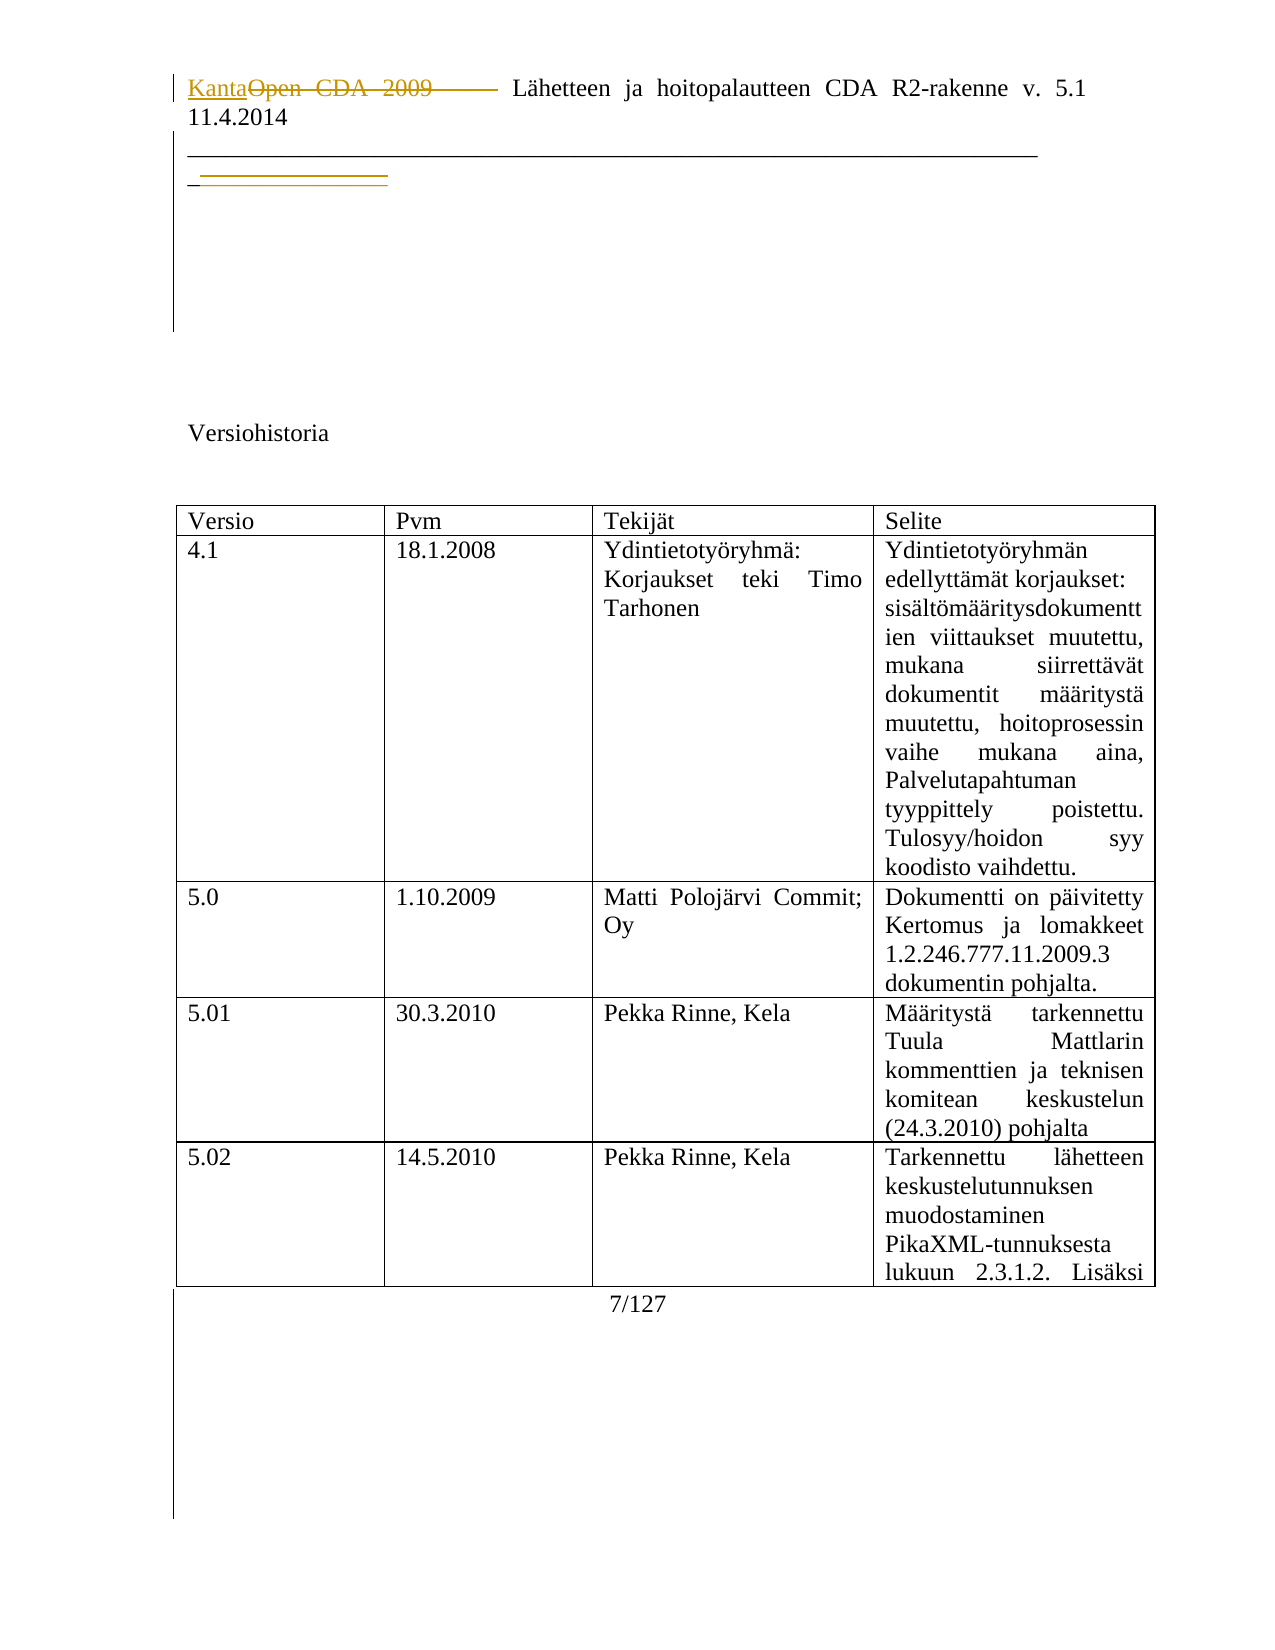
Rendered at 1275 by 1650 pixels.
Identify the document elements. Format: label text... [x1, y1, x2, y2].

table_cell 4.1 [177, 536, 384, 881]
table_cell Ydintietotyöryhmä: Korjaukset teki Timo Tarhonen [593, 536, 873, 881]
table_header Tekijät [593, 506, 873, 534]
text Versiohistoria [187, 418, 1087, 447]
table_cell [874, 1143, 1154, 1286]
table_cell 18.1.2008 [385, 536, 592, 881]
table_cell 14.5.2010 [385, 1143, 592, 1286]
table_cell Matti Polojärvi Commit; Oy [593, 882, 873, 997]
table_header Versio [177, 506, 384, 534]
table_cell 5.01 [177, 998, 384, 1141]
table_header Selite [874, 506, 1154, 534]
table_cell Dokumentti on päivitetty Kertomus ja lomakkeet 1.2.246.777.11.2009.3 dokumentin pohjalta. [874, 882, 1154, 997]
table_header Pvm [385, 506, 592, 534]
table_cell Ydintietotyöryhmän edellyttämät korjaukset: sisältömääritysdokumenttien viittaukset muutettu, mukana siirrettävät dokumentit määritystä muutettu, hoitoprosessin vaihe mukana aina, Palvelutapahtuman tyyppittely poistettu. Tulosyy/hoidon syy koodisto vaihdettu. [874, 536, 1154, 881]
table_cell Pekka Rinne, Kela [593, 998, 873, 1141]
table_cell Määritystä tarkennettu Tuula Mattlarin kommenttien ja teknisen komitean keskustelun (24.3.2010) pohjalta [874, 998, 1154, 1141]
table_cell 5.0 [177, 882, 384, 997]
table_cell 30.3.2010 [385, 998, 592, 1141]
table_cell Pekka Rinne, Kela [593, 1143, 873, 1286]
table_cell 5.02 [177, 1143, 384, 1286]
table_cell 1.10.2009 [385, 882, 592, 997]
